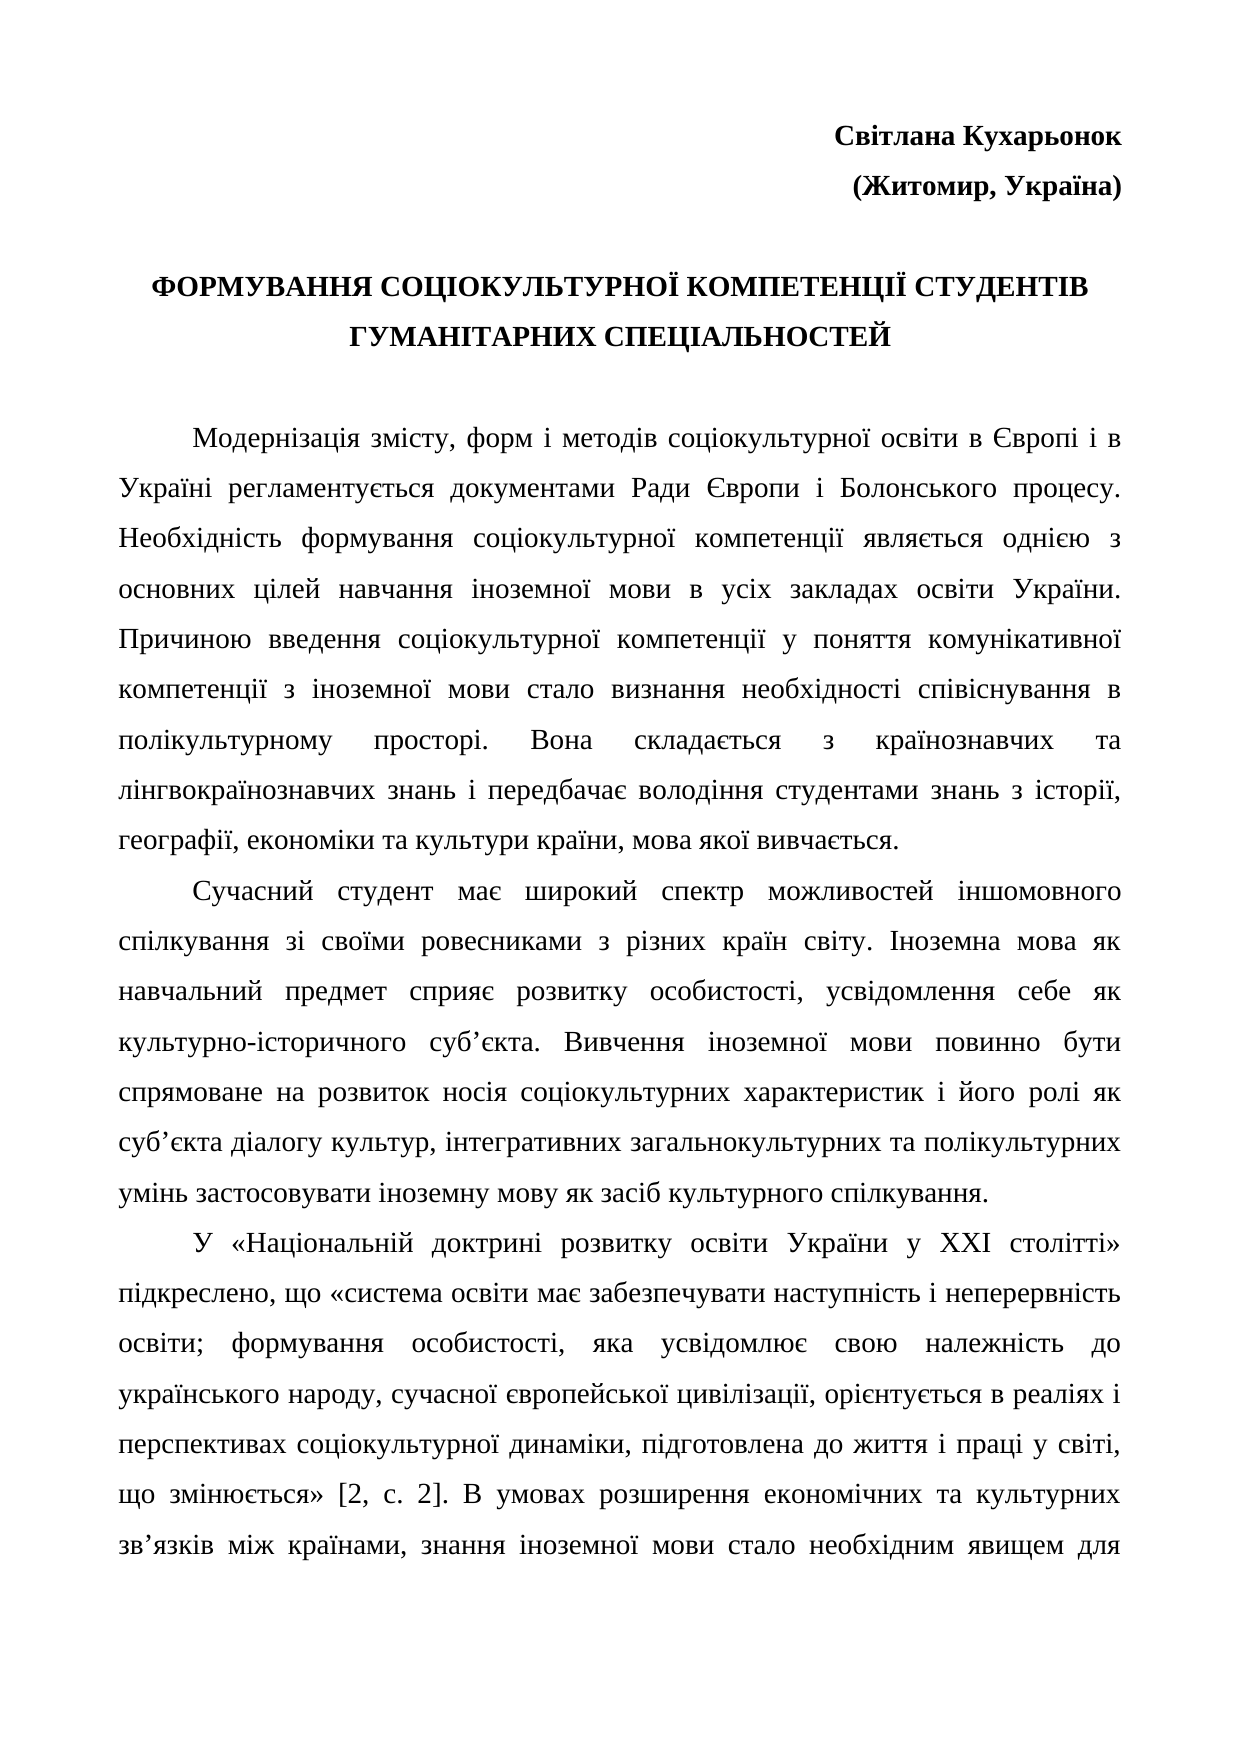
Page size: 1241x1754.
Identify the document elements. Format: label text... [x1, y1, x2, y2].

text Модернізація змісту, форм і методів соціокультурної освіти в Європі і в Україні регламентується документами Ради Європи і Болонського процесу. Необхідність формування соціокультурної компетенції являється однією з основних цілей навчання іноземної мови в усіх закладах освіти України. Причиною введення соціокультурної компетенції у поняття комунікативної компетенції з іноземної мови стало визнання необхідності співіснування в полікультурному просторі. Вона складається з країнознавчих та лінгвокраїнознавчих знань і передбачає володіння студентами знань з історії, географії, економіки та культури країни, мова якої вивчається. [118, 420, 1122, 856]
text ФОРМУВАННЯ СОЦІОКУЛЬТУРНОЇ КОМПЕТЕНЦІЇ СТУДЕНТІВ ГУМАНІТАРНИХ СПЕЦІАЛЬНОСТЕЙ [118, 269, 1122, 353]
text (Житомир, Україна) [118, 168, 1122, 202]
text Сучасний студент має широкий спектр можливостей іншомовного спілкування зі своїми ровесниками з різних країн світу. Іноземна мова як навчальний предмет сприяє розвитку особистості, усвідомлення себе як культурно-історичного суб’єкта. Вивчення іноземної мови повинно бути спрямоване на розвиток носія соціокультурних характеристик і його ролі як суб’єкта діалогу культур, інтегративних загальнокультурних та полікультурних умінь застосовувати іноземну мову як засіб культурного спілкування. [118, 873, 1122, 1208]
text Світлана Кухарьонок [118, 118, 1122, 152]
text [118, 1225, 1122, 1560]
